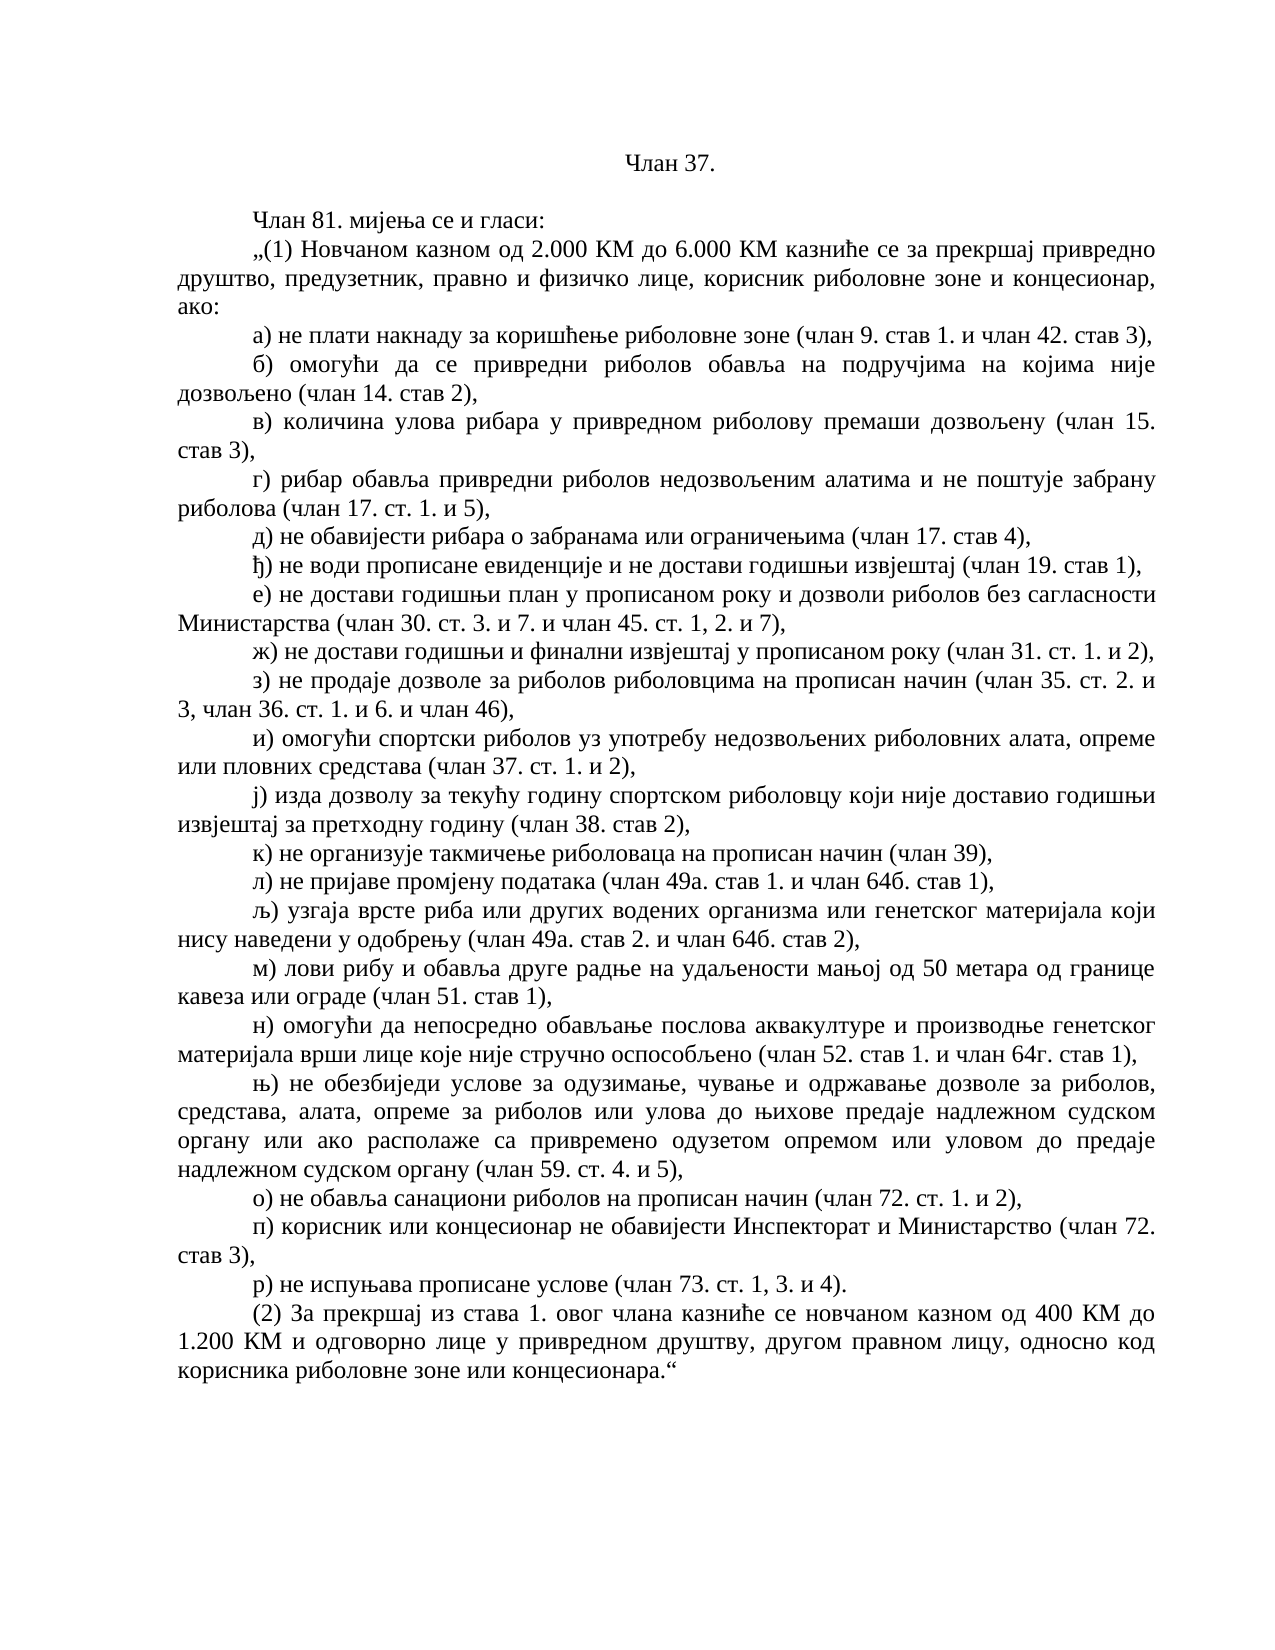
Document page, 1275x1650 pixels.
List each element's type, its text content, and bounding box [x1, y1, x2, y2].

text п) корисник или концесионар не обавијести Инспекторат и Министарство (члан 72. став 3), [177, 1211, 1157, 1269]
text љ) узгаја врсте риба или других водених организма или генетског материјала који нису наведени у одобрењу (члан 49а. став 2. и члан 64б. став 2), [177, 895, 1157, 953]
text ђ) не води прописане евиденције и не достави годишњи извјештај (члан 19. став 1), [177, 550, 1157, 579]
text и) омогући спортски риболов уз употребу недозвољених риболовних алата, опреме или пловних средстава (члан 37. ст. 1. и 2), [177, 723, 1157, 780]
text е) не достави годишњи план у прописаном року и дозволи риболов без сагласности Министарства (члан 30. ст. 3. и 7. и члан 45. ст. 1, 2. и 7), [177, 579, 1157, 636]
text в) количина улова рибара у привредном риболову премаши дозвољену (члан 15. став 3), [177, 406, 1157, 464]
text њ) не обезбиједи услове за одузимање, чување и одржавање дозволе за риболов, средстава, алата, опреме за риболов или улова до њихове предаје надлежном судском органу или ако располаже са привремено одузетом опремом или уловом до предаје надлежном судском органу (члан 59. ст. 4. и 5), [177, 1068, 1157, 1183]
text з) не продаје дозволе за риболов риболовцима на прописан начин (члан 35. ст. 2. и 3, члан 36. ст. 1. и 6. и члан 46), [177, 665, 1157, 723]
text Члан 37. [177, 148, 1157, 176]
text „(1) Новчаном казном од 2.000 КМ до 6.000 КМ казниће се за прекршај привредно друштво, предузетник, правно и физичко лице, корисник риболовне зоне и концесионар, ако: [177, 234, 1157, 320]
text ј) изда дозволу за текућу годину спортском риболовцу који није доставио годишњи извјештај за претходну годину (члан 38. став 2), [177, 780, 1157, 838]
text м) лови рибу и обавља друге радње на удаљености мањој од 50 метара од границе кавеза или ограде (члан 51. став 1), [177, 953, 1157, 1010]
text (2) За прекршај из става 1. овог члана казниће се новчаном казном од 400 КМ до 1.200 КМ и одговорно лице у привредном друштву, другом правном лицу, односно код корисника риболовне зоне или концесионара.“ [177, 1298, 1157, 1384]
text ж) не достави годишњи и финални извјештај у прописаном року (члан 31. ст. 1. и 2), [177, 636, 1157, 665]
text л) не пријаве промјену података (члан 49а. став 1. и члан 64б. став 1), [177, 866, 1157, 895]
text б) омогући да се привредни риболов обавља на подручјима на којима није дозвољено (члан 14. став 2), [177, 349, 1157, 406]
text н) омогући да непосредно обављање послова аквакултуре и производње генетског материјала врши лице које није стручно оспособљено (члан 52. став 1. и члан 64г. став 1), [177, 1010, 1157, 1068]
text д) не обавијести рибара о забранама или ограничењима (члан 17. став 4), [177, 521, 1157, 550]
text а) не плати накнаду за коришћење риболовне зоне (члан 9. став 1. и члан 42. став 3), [177, 320, 1157, 349]
text о) не обавља санациони риболов на прописан начин (члан 72. ст. 1. и 2), [177, 1183, 1157, 1211]
text г) рибар обавља привредни риболов недозвољеним алатима и не поштује забрану риболова (члан 17. ст. 1. и 5), [177, 464, 1157, 521]
text к) не организује такмичење риболоваца на прописан начин (члан 39), [177, 838, 1157, 866]
text Члан 81. мијења се и гласи: [177, 205, 1157, 234]
text р) не испуњава прописане услове (члан 73. ст. 1, 3. и 4). [177, 1269, 1157, 1298]
